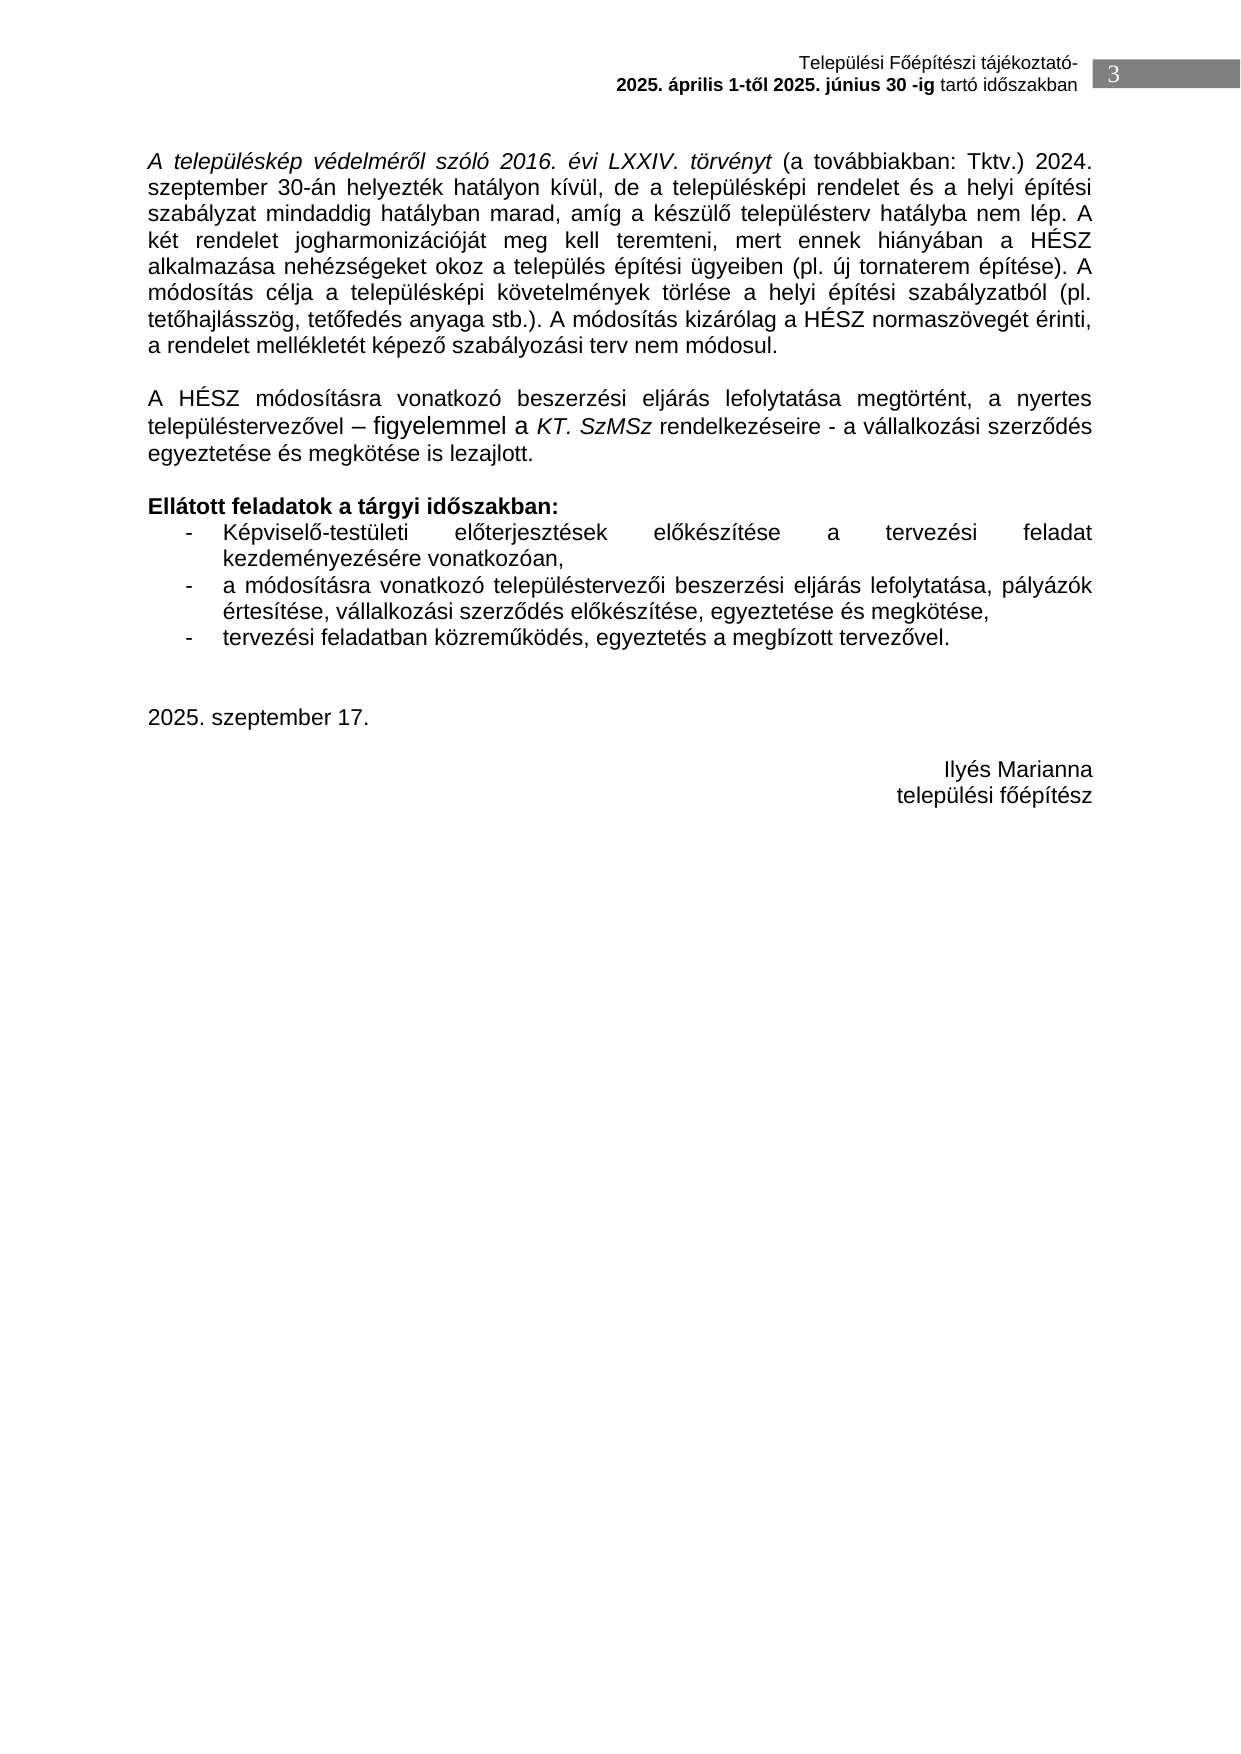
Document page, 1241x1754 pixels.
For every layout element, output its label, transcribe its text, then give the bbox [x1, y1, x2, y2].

list a módosításra vonatkozó településtervezői beszerzési eljárás lefolytatása, pályázók értesítése, vállalkozási szerződés előkészítése, egyeztetése és megkötése, [185, 572, 1093, 624]
text A településkép védelméről szóló 2016. évi LXXIV. törvényt (a továbbiakban: Tktv.) 2024. szeptember 30-án helyezték hatályon kívül, de a településképi rendelet és a helyi építési szabályzat mindaddig hatályban marad, amíg a készülő településterv hatályba nem lép. A két rendelet jogharmonizációját meg kell teremteni, mert ennek hiányában a HÉSZ alkalmazása nehézségeket okoz a település építési ügyeiben (pl. új tornaterem építése). A módosítás célja a településképi követelmények törlése a helyi építési szabályzatból (pl. tetőhajlásszög, tetőfedés anyaga stb.). A módosítás kizárólag a HÉSZ normaszövegét érinti, a rendelet mellékletét képező szabályozási terv nem módosul. [148, 148, 1093, 358]
text települési főépítész [148, 782, 1093, 809]
list Képviselő-testületi előterjesztések előkészítése a tervezési feladat kezdeményezésére vonatkozóan, [185, 519, 1093, 572]
text Ilyés Marianna [148, 756, 1093, 782]
text Ellátott feladatok a tárgyi időszakban: [148, 493, 1093, 519]
text 2025. szeptember 17. [148, 703, 1093, 730]
text A HÉSZ módosításra vonatkozó beszerzési eljárás lefolytatása megtörtént, a nyertes településtervezővel – figyelemmel a KT. SzMSz rendelkezéseire - a vállalkozási szerződés egyeztetése és megkötése is lezajlott. [148, 385, 1093, 466]
list tervezési feladatban közreműködés, egyeztetés a megbízott tervezővel. [185, 624, 1093, 651]
